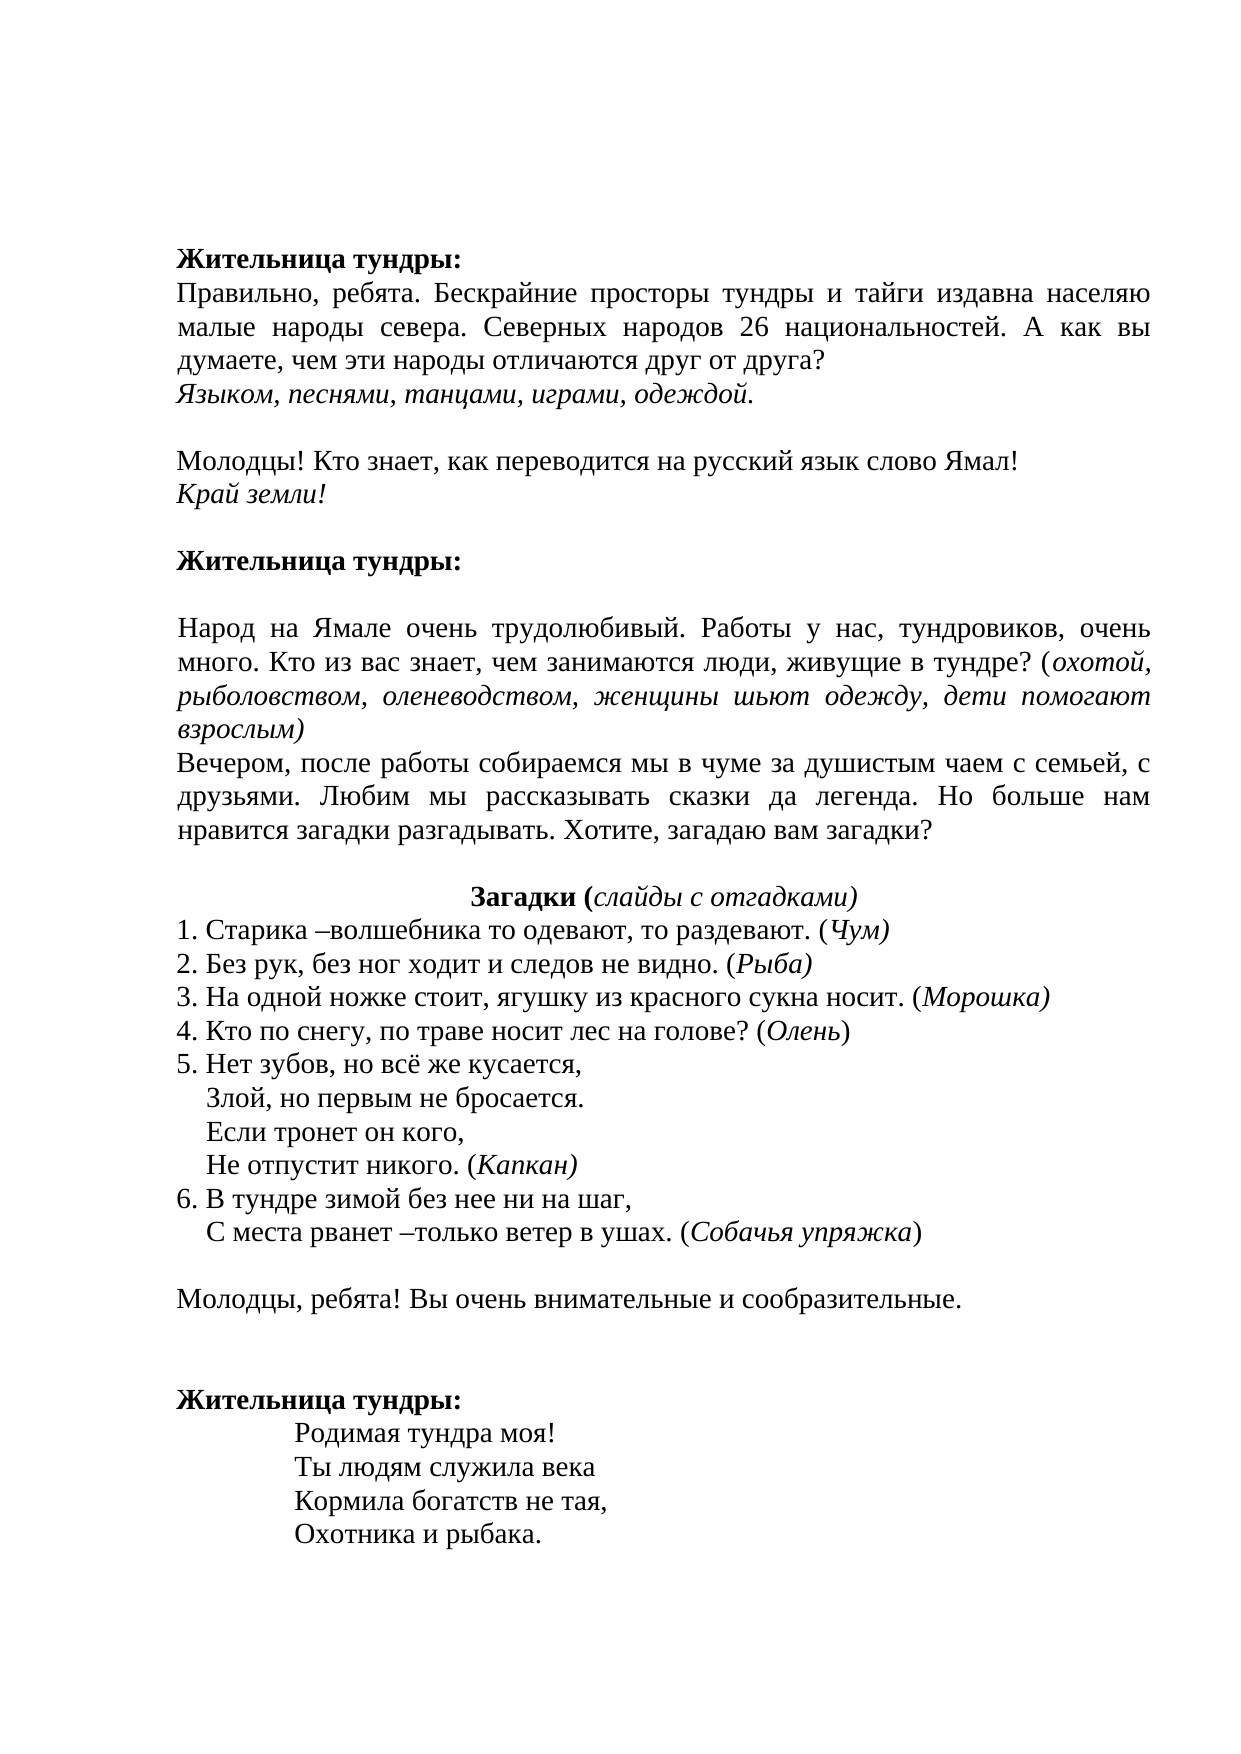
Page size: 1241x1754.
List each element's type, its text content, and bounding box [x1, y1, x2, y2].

text Край земли! [176, 476, 1152, 510]
text Правильно, ребята. Бескрайние просторы тундры и тайги издавна населяю малые народы севера. Северных народов 26 национальностей. А как вы думаете, чем эти народы отличаются друг от друга? [176, 275, 1152, 376]
text Кормила богатств не тая, [294, 1483, 1152, 1516]
text 3. На одной ножке стоит, ягушку из красного сукна носит. (Морошка) [176, 979, 1152, 1013]
text С места рванет –только ветер в ушах. (Собачья упряжка) [206, 1214, 1152, 1248]
text Молодцы, ребята! Вы очень внимательные и сообразительные. [176, 1281, 1152, 1315]
text Жительница тундры: [176, 1382, 1152, 1416]
text Охотника и рыбака. [294, 1516, 1152, 1550]
text Ты людям служила века [294, 1449, 1152, 1483]
text Родимая тундра моя! [294, 1416, 1152, 1449]
text 1. Старика –волшебника то одевают, то раздевают. (Чум) [176, 912, 1152, 946]
text Жительница тундры: [176, 543, 1152, 577]
text Народ на Ямале очень трудолюбивый. Работы у нас, тундровиков, очень много. Кто из вас знает, чем занимаются люди, живущие в тундре? (охотой, рыболовством, оленеводством, женщины шьют одежду, дети помогают взрослым) [177, 611, 1152, 745]
text Молодцы! Кто знает, как переводится на русский язык слово Ямал! [176, 443, 1152, 476]
text 5. Нет зубов, но всё же кусается, [176, 1047, 1152, 1080]
text Не отпустит никого. (Капкан) [206, 1147, 1152, 1181]
text Загадки (слайды с отгадками) [176, 879, 1152, 912]
text 4. Кто по снегу, по траве носит лес на голове? (Олень) [176, 1013, 1152, 1047]
text Если тронет он кого, [206, 1114, 1152, 1147]
text 2. Без рук, без ног ходит и следов не видно. (Рыба) [176, 946, 1152, 979]
text Языком, песнями, танцами, играми, одеждой. [176, 376, 1152, 409]
text Злой, но первым не бросается. [206, 1080, 1152, 1114]
text Вечером, после работы собираемся мы в чуме за душистым чаем с семьей, с друзьями. Любим мы рассказывать сказки да легенда. Но больше нам нравится загадки разгадывать. Хотите, загадаю вам загадки? [176, 745, 1152, 845]
text Жительница тундры: [176, 242, 1152, 275]
text 6. В тундре зимой без нее ни на шаг, [176, 1181, 1152, 1214]
